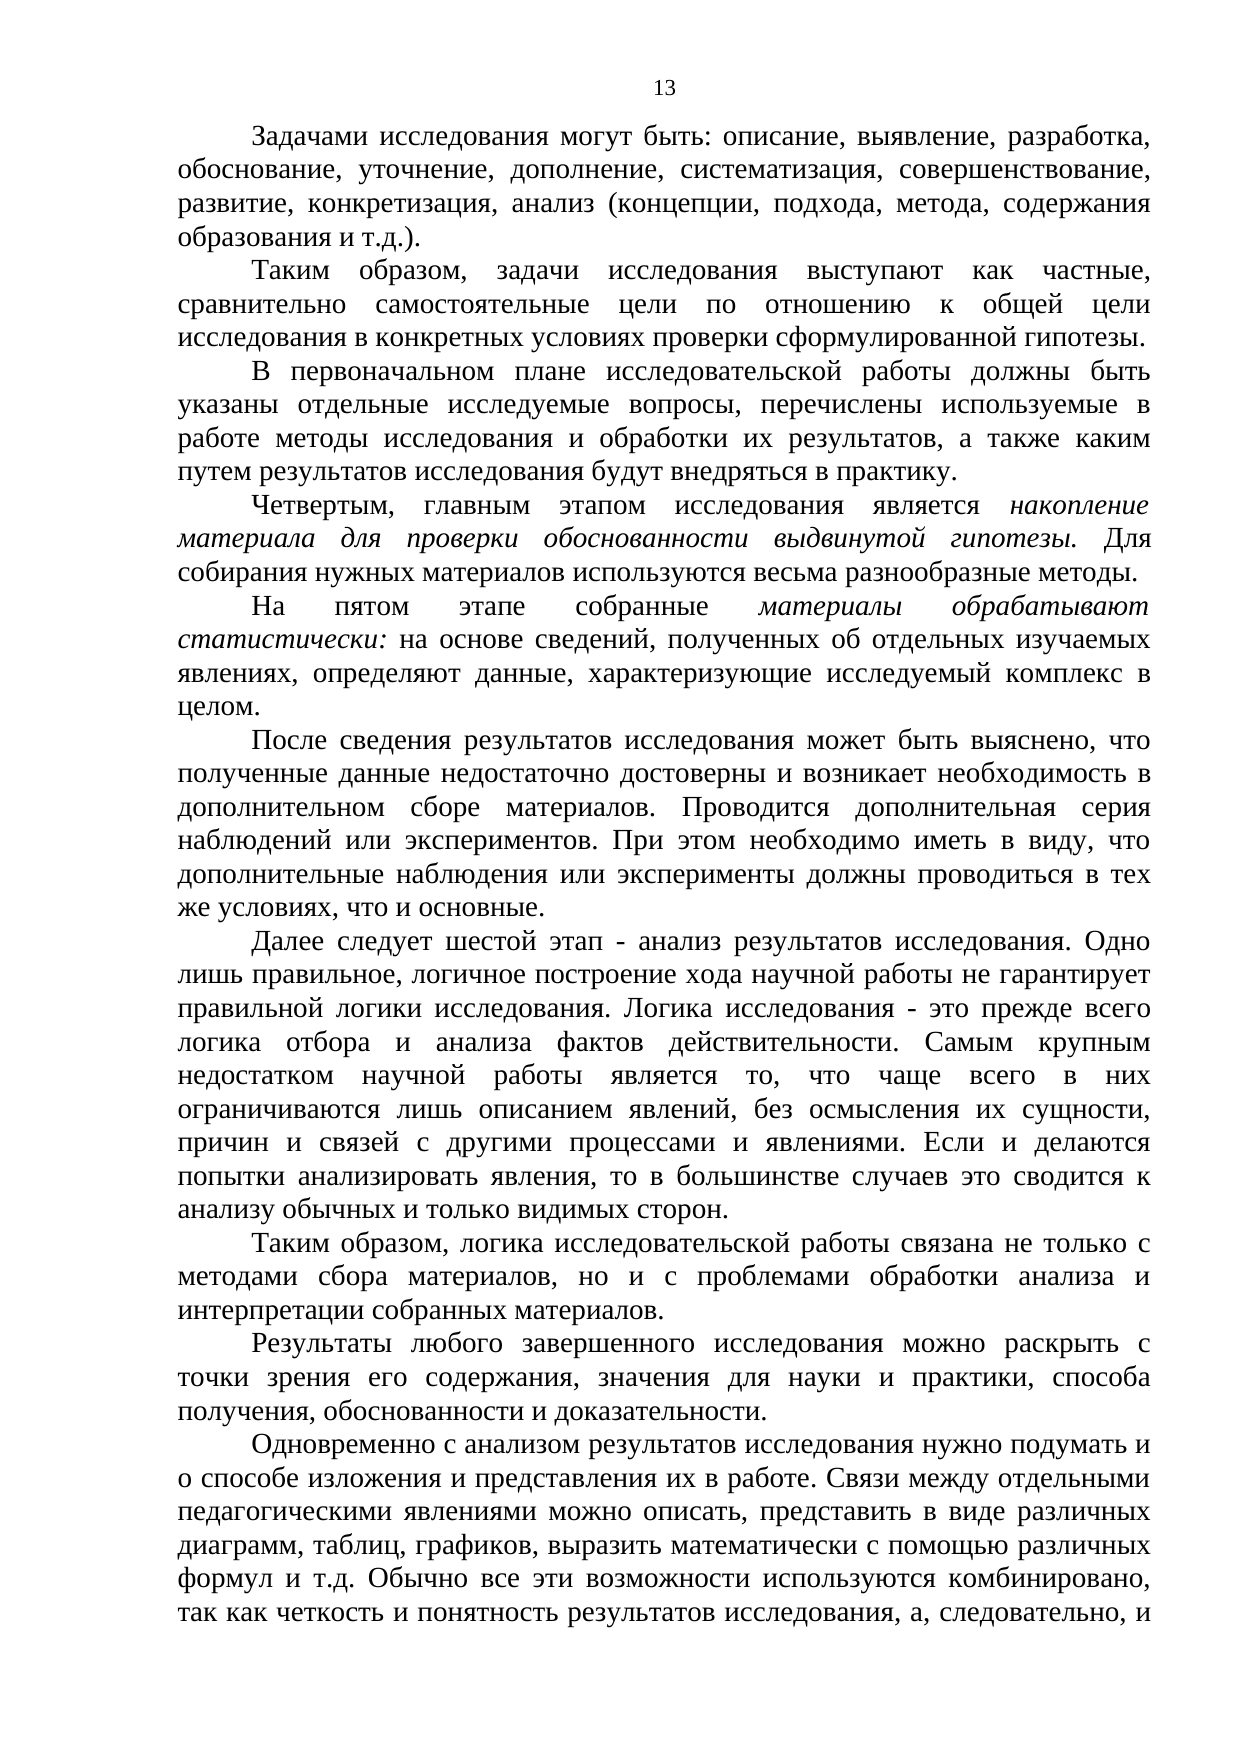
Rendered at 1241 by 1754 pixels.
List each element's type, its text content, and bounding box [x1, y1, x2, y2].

text На пятом этапе собранные материалы обрабатывают статистически: на основе сведений, полученных об отдельных изучаемых явлениях, определяют данные, характеризующие исследуемый комплекс в целом. [177, 588, 1152, 722]
text Таким образом, логика исследовательской работы связана не только с методами сбора материалов, но и с проблемами обработки анализа и интерпретации собранных материалов. [177, 1225, 1152, 1326]
text В первоначальном плане исследовательской работы должны быть указаны отдельные исследуемые вопросы, перечислены используемые в работе методы исследования и обработки их результатов, а также каким путем результатов исследования будут внедряться в практику. [177, 353, 1152, 487]
text Результаты любого завершенного исследования можно раскрыть с точки зрения его содержания, значения для науки и практики, способа получения, обоснованности и доказательности. [177, 1326, 1152, 1426]
text Задачами исследования могут быть: описание, выявление, разработка, обоснование, уточнение, дополнение, систематизация, совершенствование, развитие, конкретизация, анализ (концепции, подхода, метода, содержания образования и т.д.). [177, 118, 1152, 252]
text После сведения результатов исследования может быть выяснено, что полученные данные недостаточно достоверны и возникает необходимость в дополнительном сборе материалов. Проводится дополнительная серия наблюдений или экспериментов. При этом необходимо иметь в виду, что дополнительные наблюдения или эксперименты должны проводиться в тех же условиях, что и основные. [177, 722, 1152, 923]
text Далее следует шестой этап - анализ результатов исследования. Одно лишь правильное, логичное построение хода научной работы не гарантирует правильной логики исследования. Логика исследования - это прежде всего логика отбора и анализа фактов действительности. Самым крупным недостатком научной работы является то, что чаще всего в них ограничиваются лишь описанием явлений, без осмысления их сущности, причин и связей с другими процессами и явлениями. Если и делаются попытки анализировать явления, то в большинстве случаев это сводится к анализу обычных и только видимых сторон. [177, 923, 1152, 1225]
text Четвертым, главным этапом исследования является накопление материала для проверки обоснованности выдвинутой гипотезы. Для собирания нужных материалов используются весьма разнообразные методы. [177, 487, 1152, 588]
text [177, 1426, 1152, 1627]
text Таким образом, задачи исследования выступают как частные, сравнительно самостоятельные цели по отношению к общей цели исследования в конкретных условиях проверки сформулированной гипотезы. [177, 252, 1152, 353]
